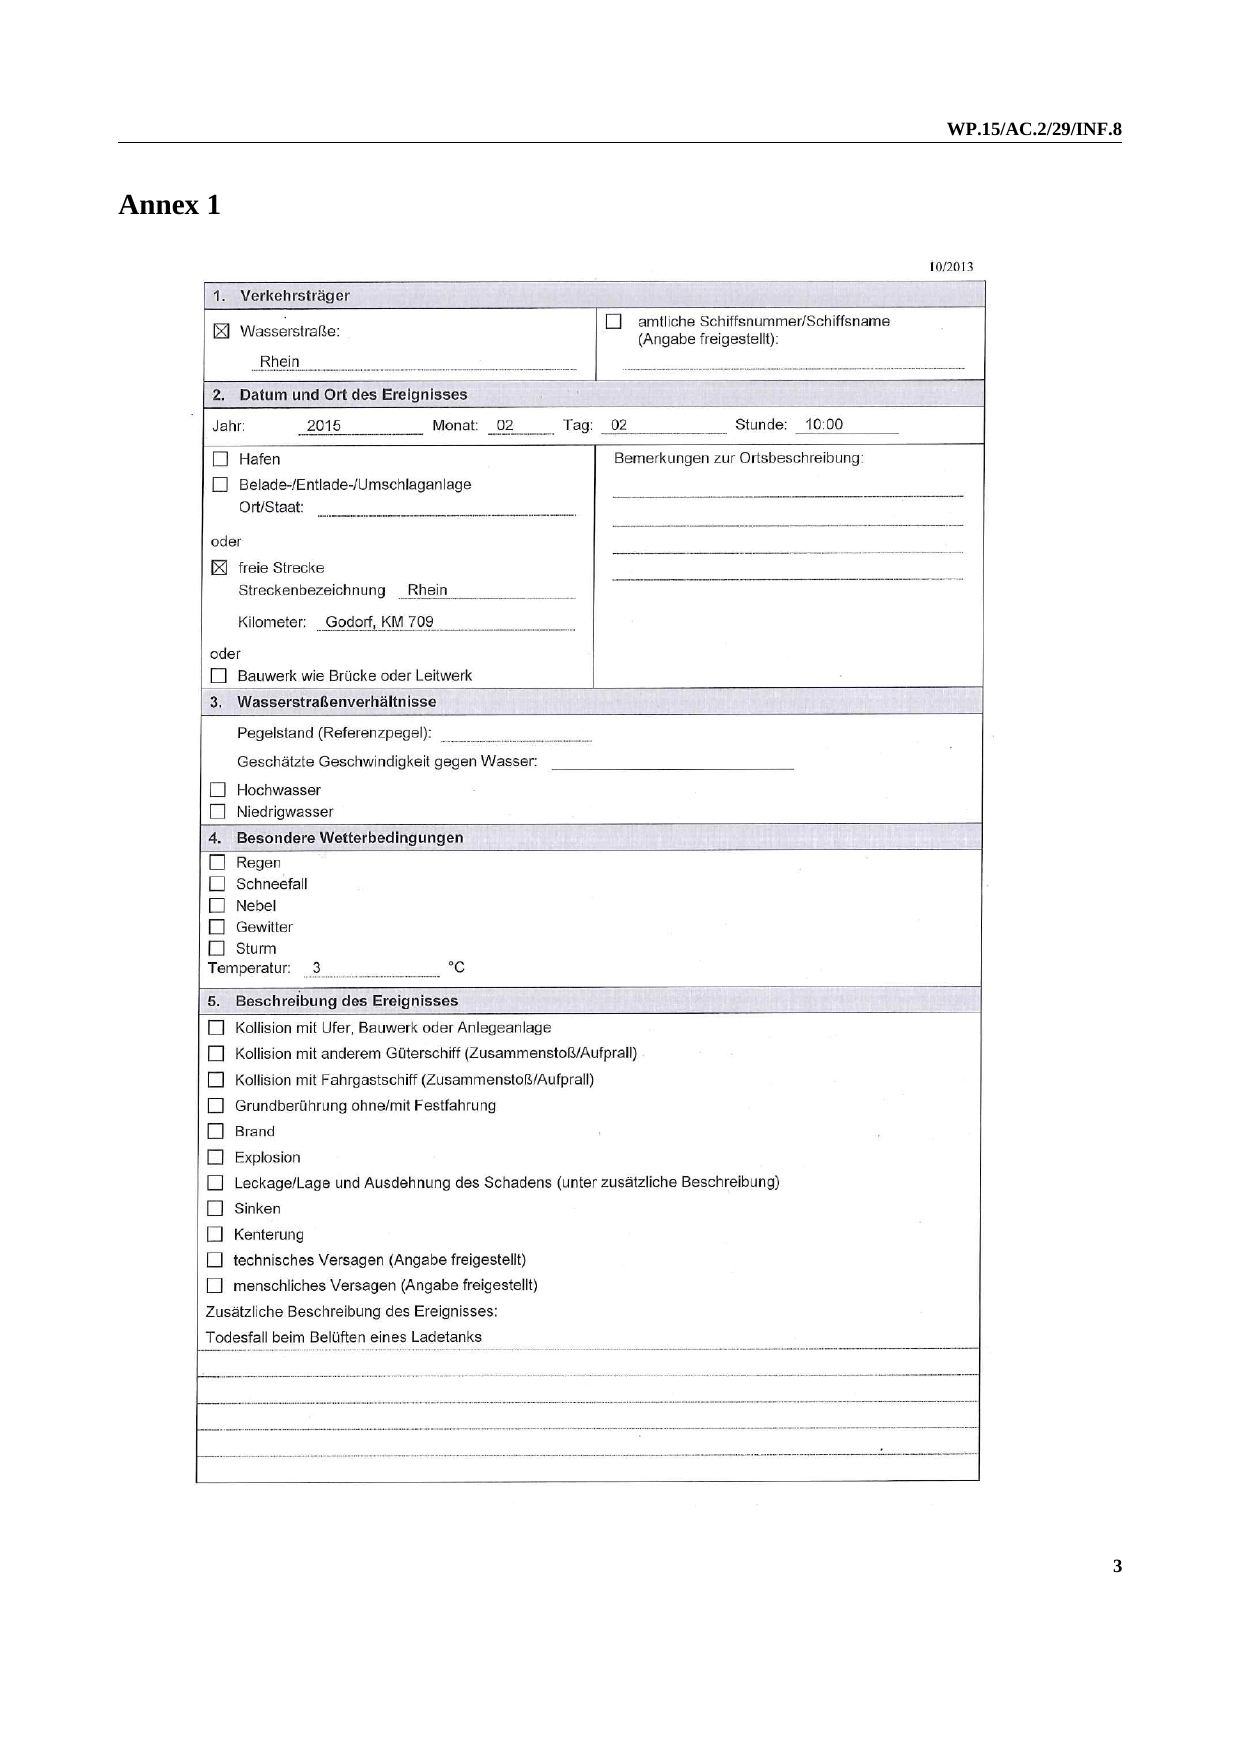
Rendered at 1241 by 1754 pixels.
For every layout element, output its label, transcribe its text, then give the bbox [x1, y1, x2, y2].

text Annex 1 [118, 190, 1004, 221]
